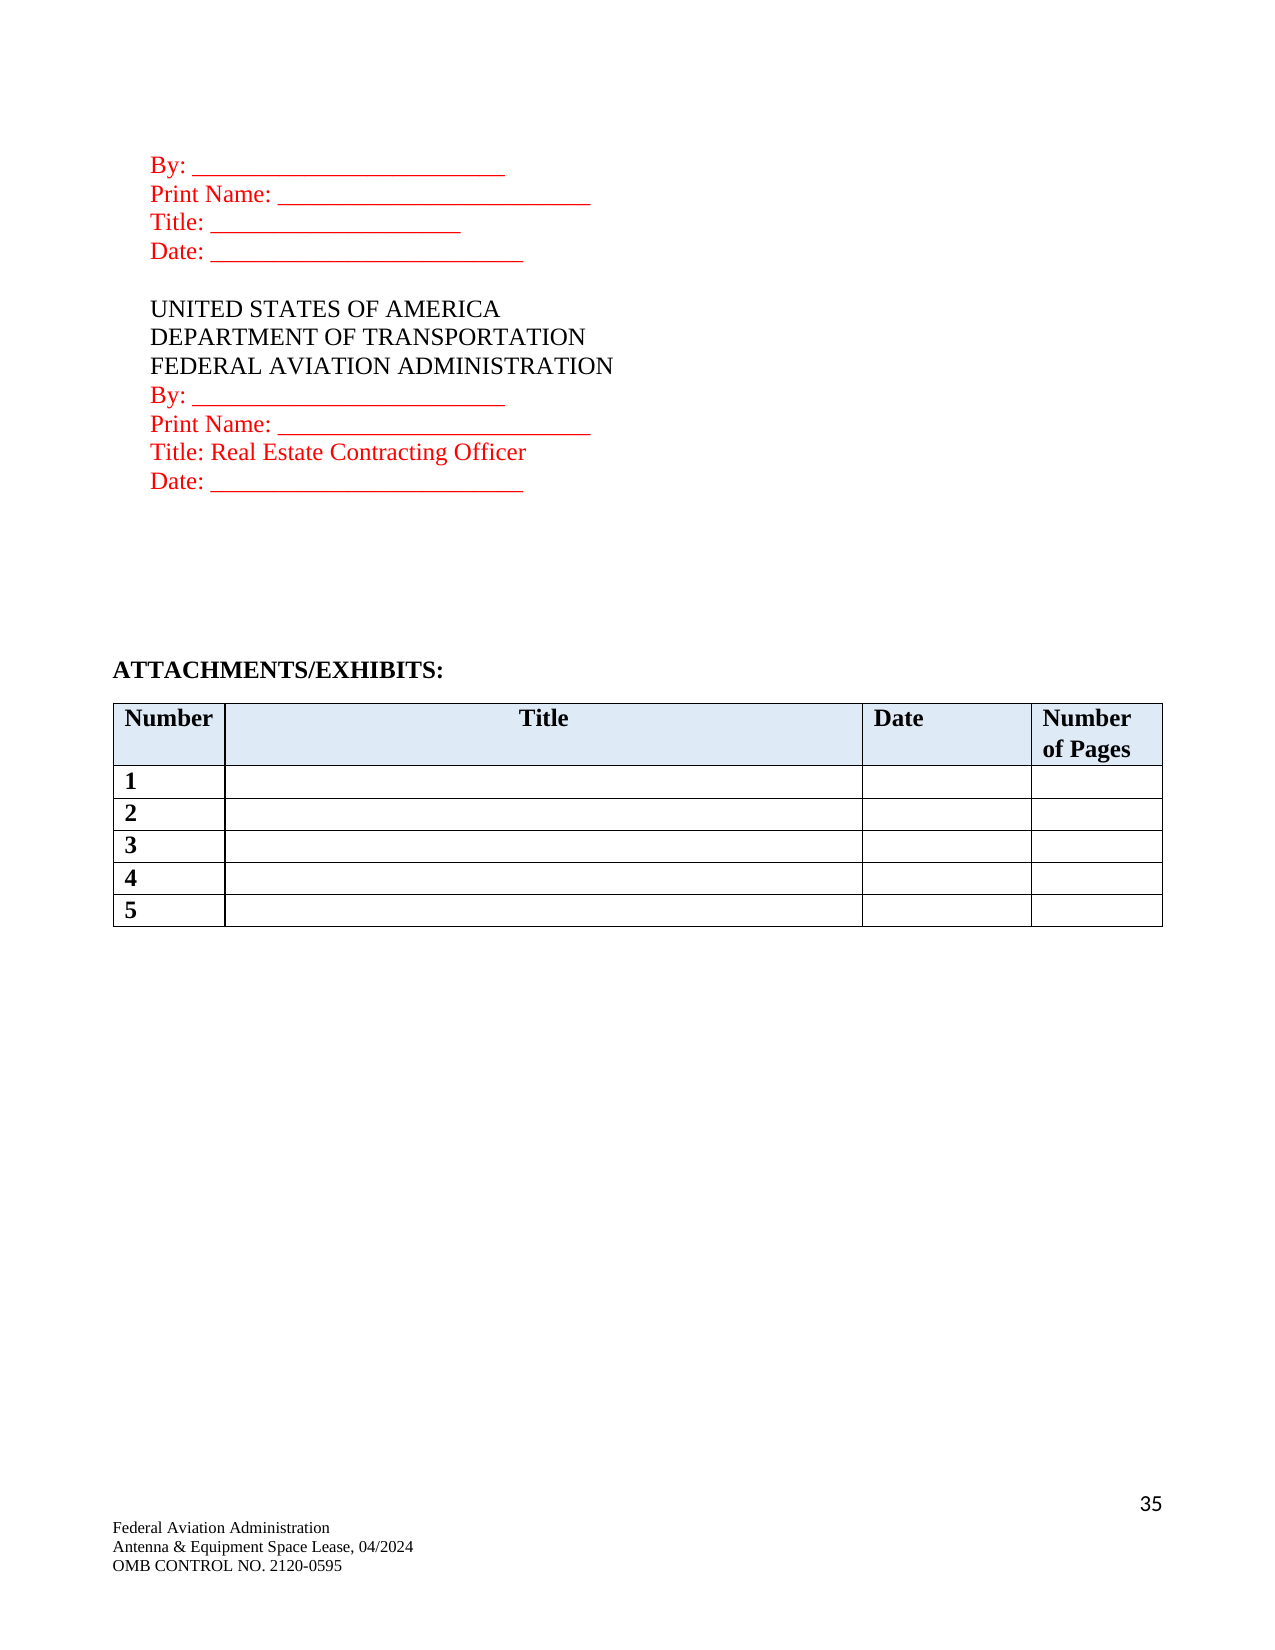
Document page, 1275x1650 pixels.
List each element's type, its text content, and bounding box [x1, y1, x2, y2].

table_cell 1 [114, 766, 224, 797]
table_cell [1032, 766, 1162, 797]
table_cell 4 [114, 863, 224, 894]
table_cell [1032, 895, 1162, 926]
table_cell [863, 766, 1031, 797]
table_cell [226, 799, 862, 829]
table_cell [863, 799, 1031, 829]
table_header Title [226, 704, 862, 765]
table_cell [226, 895, 862, 926]
table_cell [863, 863, 1031, 894]
table_cell [863, 895, 1031, 926]
text ATTACHMENTS/EXHIBITS: [112, 655, 1162, 683]
table_cell [226, 766, 862, 797]
table_cell [226, 863, 862, 894]
table_cell [863, 831, 1031, 862]
table_cell [1032, 863, 1162, 894]
table_header Number [114, 704, 224, 765]
table_header Date [863, 704, 1031, 765]
table_cell 5 [114, 895, 224, 926]
table_cell [1032, 799, 1162, 829]
table_cell 2 [114, 799, 224, 829]
table_cell [1032, 831, 1162, 862]
table_cell [226, 831, 862, 862]
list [112, 150, 1162, 495]
table_header Number of Pages [1032, 704, 1162, 765]
table_cell 3 [114, 831, 224, 862]
